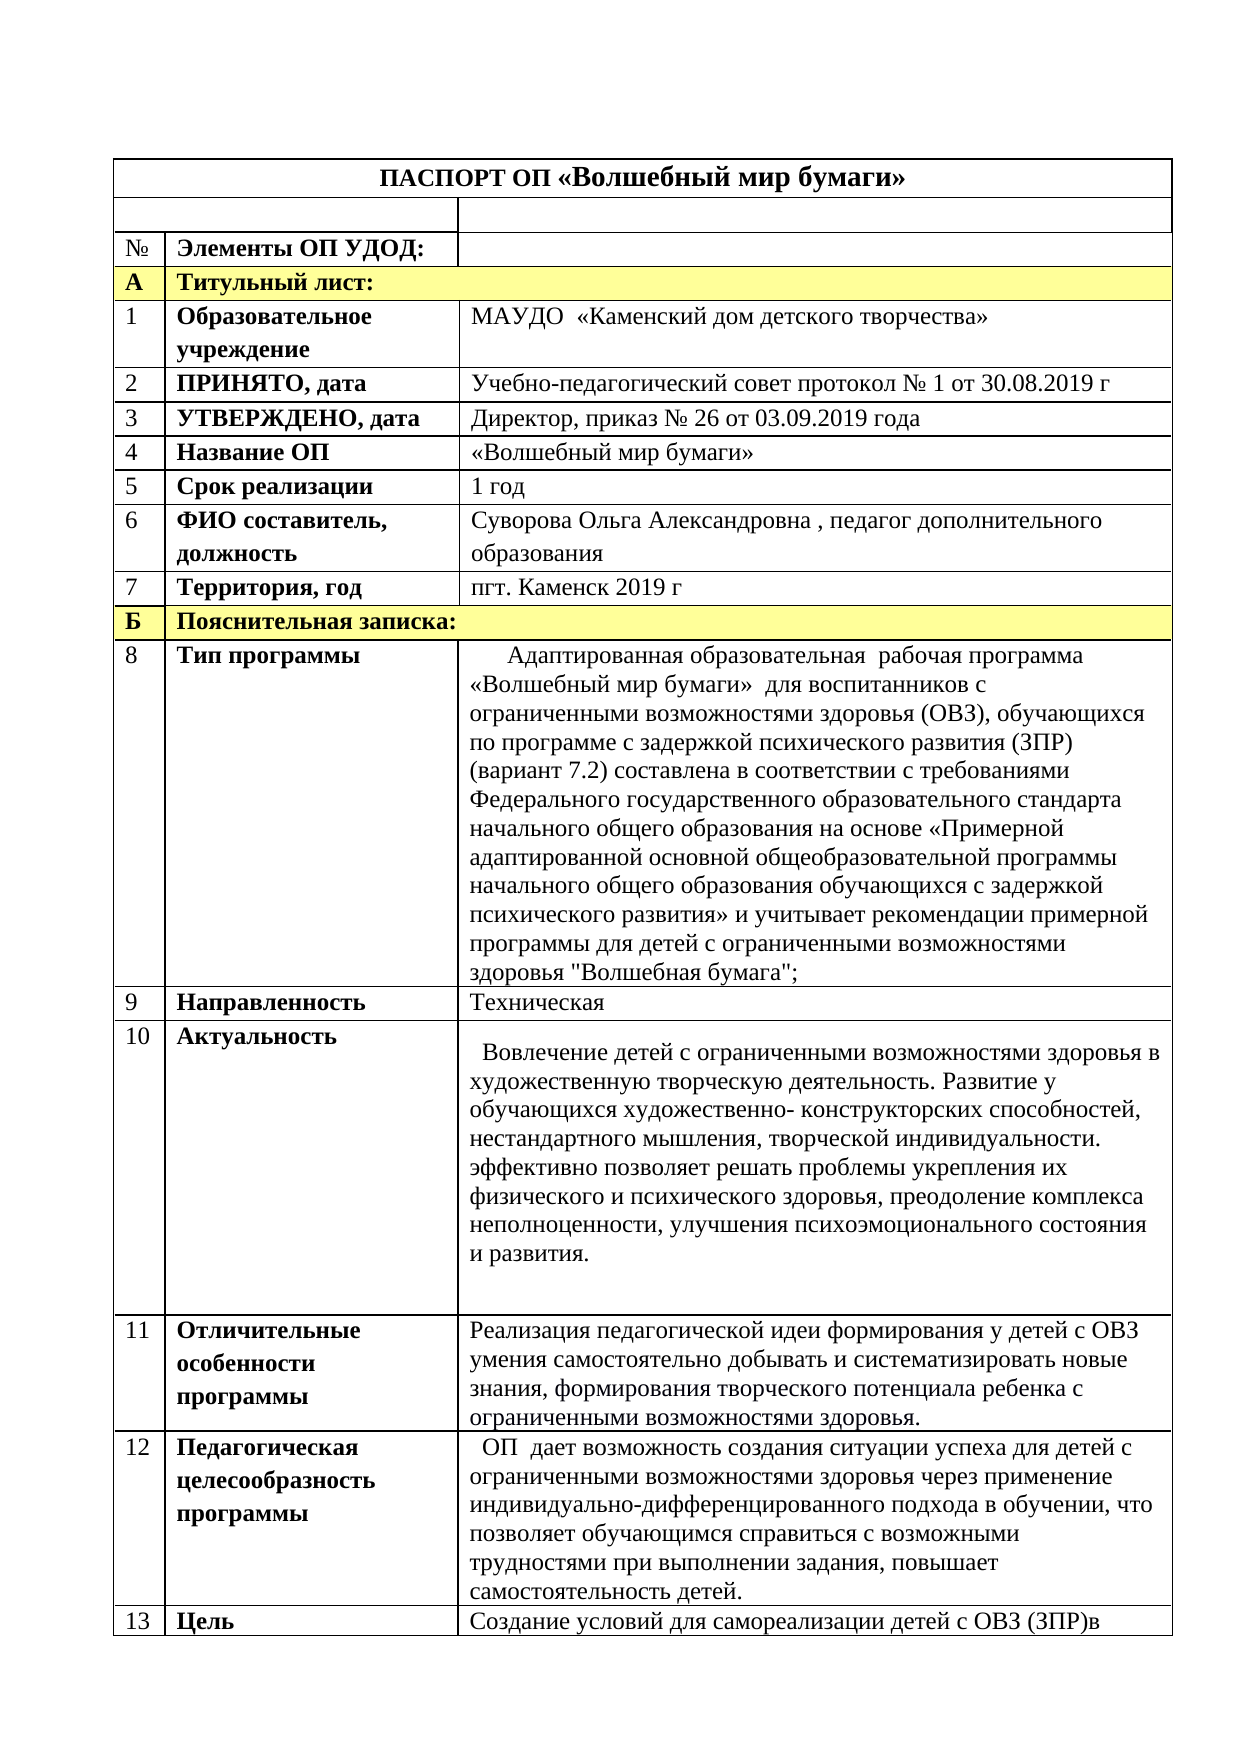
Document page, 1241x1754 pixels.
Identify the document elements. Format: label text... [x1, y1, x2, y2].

table_cell Пояснительная записка: [166, 605, 1172, 639]
table_cell 8 [114, 640, 164, 986]
table_cell Педагогическая целесообразность программы [166, 1432, 457, 1604]
table_header ПАСПОРТ ОП «Волшебный мир бумаги» [114, 160, 1171, 197]
table_cell Вовлечение детей с ограниченными возможностями здоровья в художественную творческую деятельность. Развитие у обучающихся художественно- конструкторских способностей, нестандартного мышления, творческой индивидуальности. эффективно позволяет решать проблемы укрепления их физического и психического здоровья, преодоление комплекса неполноценности, улучшения психоэмоционального состояния и развития. [459, 1020, 1172, 1314]
table_cell 9 [114, 987, 164, 1020]
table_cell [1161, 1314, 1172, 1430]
table_cell Учебно-педагогический совет протокол № 1 от 30.08.2019 г [460, 367, 1172, 401]
table_cell 7 [114, 572, 164, 605]
table_cell Директор, приказ № 26 от 03.09.2019 года [460, 401, 1172, 435]
table_cell Направленность [166, 987, 457, 1020]
table_cell 12 [114, 1431, 164, 1604]
table_cell 1 [114, 301, 164, 367]
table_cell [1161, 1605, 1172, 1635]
table_cell Актуальность [166, 1021, 457, 1314]
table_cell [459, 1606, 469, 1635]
table_cell 1 год [460, 469, 1172, 503]
table_cell 10 [114, 1021, 164, 1314]
table_cell Суворова Ольга Александровна , педагог дополнительного образования [460, 504, 1172, 571]
table_cell ФИО составитель, должность [166, 505, 459, 571]
table_cell Тип программы [166, 641, 457, 986]
table_cell Титульный лист: [166, 266, 1172, 300]
table_cell Территория, год [166, 572, 459, 605]
table_cell Адаптированная образовательная рабочая программа «Волшебный мир бумаги» для воспитанников с ограниченными возможностями здоровья (ОВЗ), обучающихся по программе с задержкой психического развития (ЗПР) (вариант 7.2) составлена в соответствии с требованиями Федерального государственного образовательного стандарта начального общего образования на основе «Примерной адаптированной основной общеобразовательной программы начального общего образования обучающихся с задержкой психического развития» и учитывает рекомендации примерной программы для детей с ограниченными возможностями здоровья "Волшебная бумага"; [459, 639, 1172, 986]
table_cell ПРИНЯТО, дата [166, 368, 459, 401]
table_cell [459, 198, 1171, 231]
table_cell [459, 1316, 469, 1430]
table_cell Техническая [459, 986, 1172, 1020]
table_cell Б [114, 606, 164, 639]
table_cell Отличительные особенности программы [166, 1316, 457, 1430]
table_cell № [114, 232, 164, 266]
table_cell [459, 233, 1172, 266]
table_cell А [114, 267, 164, 300]
table_cell Название ОП [166, 437, 459, 469]
table_cell 2 [114, 368, 164, 401]
table_cell 6 [114, 505, 164, 571]
table_cell УТВЕРЖДЕНО, дата [166, 403, 459, 435]
table_cell Цель [166, 1606, 457, 1635]
table_cell Образовательное учреждение [166, 301, 459, 367]
table_cell Срок реализации [166, 471, 459, 503]
table_cell 4 [114, 436, 164, 469]
table_cell [114, 198, 457, 231]
table_cell МАУДО «Каменский дом детского творчества» [460, 300, 1172, 367]
table_cell 11 [114, 1315, 164, 1430]
table_cell 3 [114, 402, 164, 435]
table_cell 5 [114, 470, 164, 503]
table_cell ОП дает возможность создания ситуации успеха для детей с ограниченными возможностями здоровья через применение индивидуально-дифференцированного подхода в обучении, что позволяет обучающимся справиться с возможными трудностями при выполнении задания, повышает самостоятельность детей. [459, 1430, 1172, 1604]
table_cell 13 [114, 1606, 164, 1635]
table_cell «Волшебный мир бумаги» [460, 435, 1172, 469]
table_cell Элементы ОП УДОД: [166, 233, 457, 266]
table_cell пгт. Каменск 2019 г [460, 571, 1172, 605]
